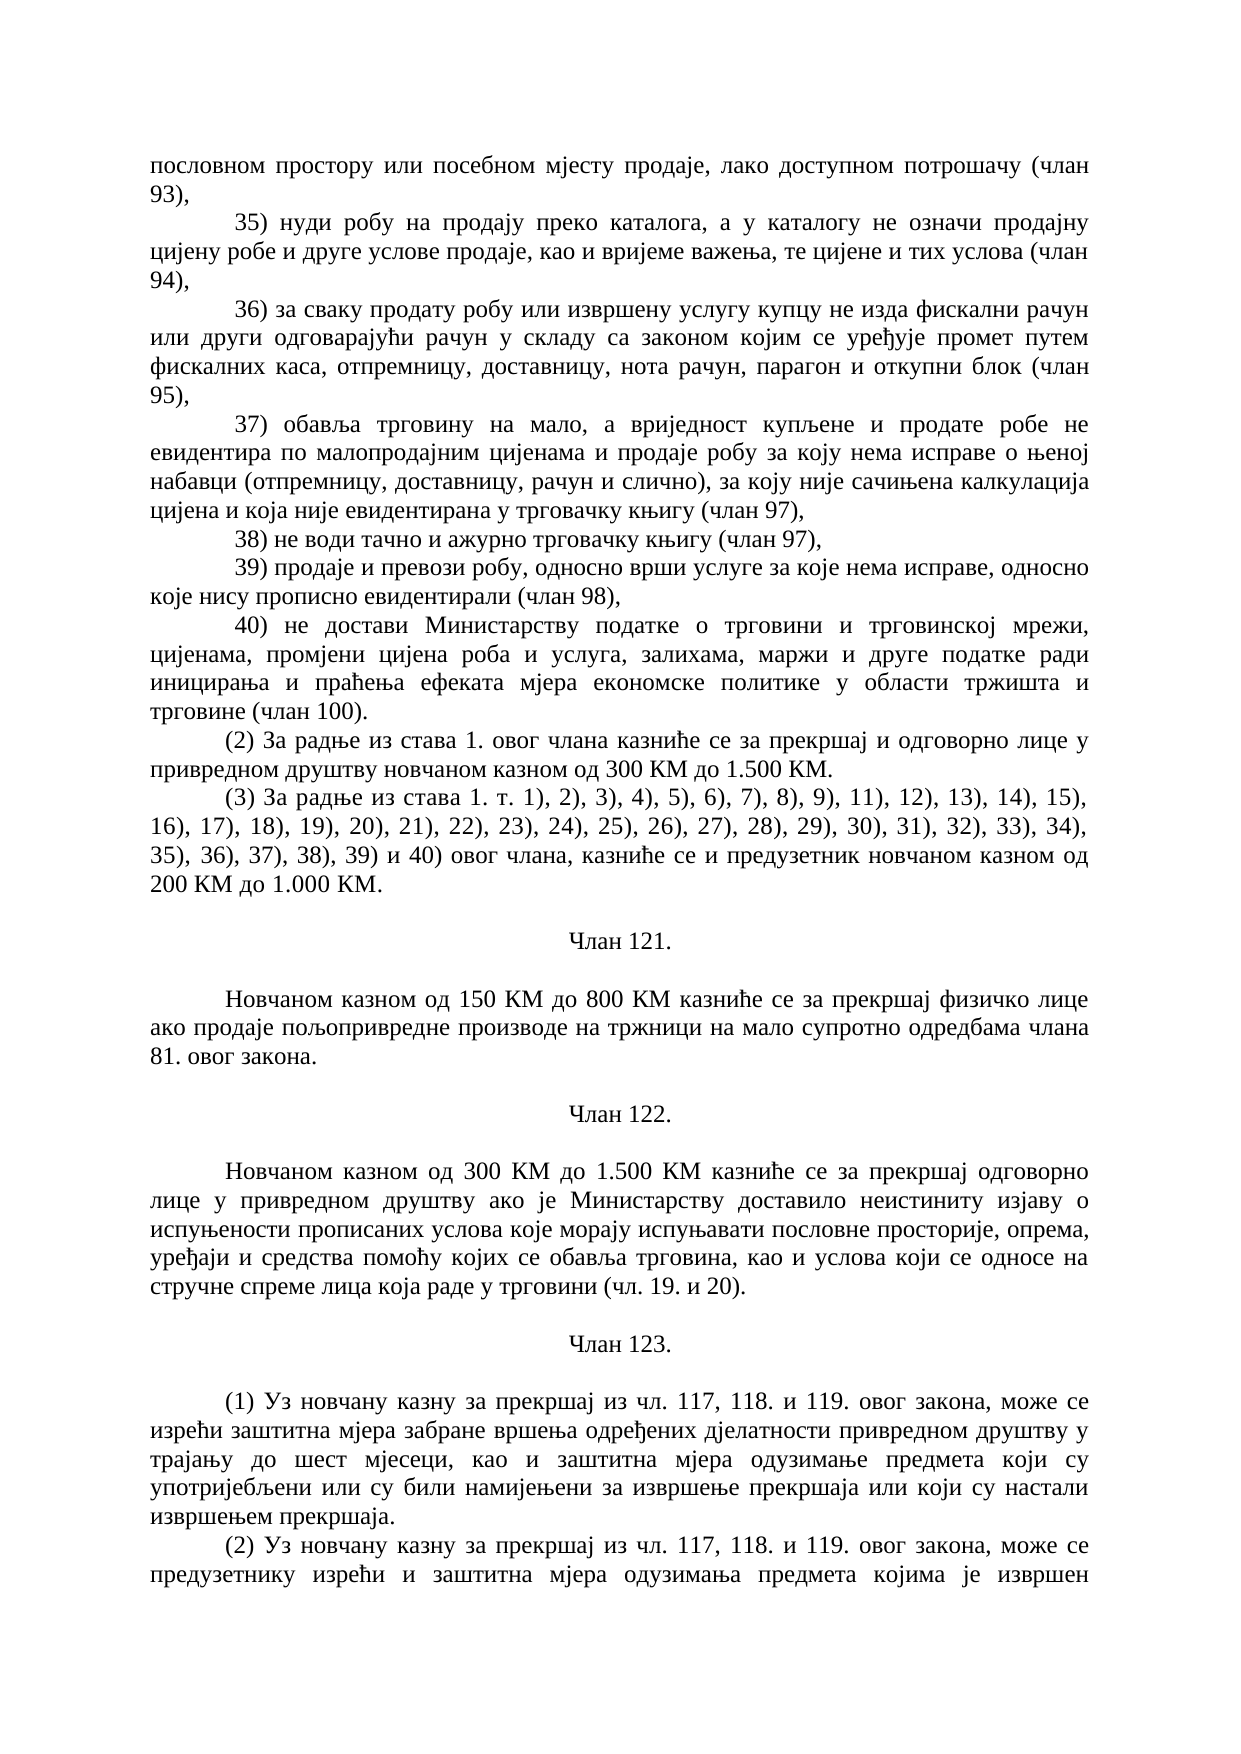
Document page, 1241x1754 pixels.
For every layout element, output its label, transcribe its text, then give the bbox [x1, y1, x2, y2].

text Новчаном казном од 300 КМ до 1.500 КМ казниће се за прекршај одговорно лице у привредном друштву ако је Министарству доставило неистиниту изјаву о испуњености прописаних услова које морају испуњавати пословне просторије, опрема, уређаји и средства помоћу којих се обавља трговина, као и услова који се односе на стручне спреме лица која раде у трговини (чл. 19. и 20). [150, 1156, 1090, 1300]
text (3) За радње из става 1. т. 1), 2), 3), 4), 5), 6), 7), 8), 9), 11), 12), 13), 14), 15), 16), 17), 18), 19), 20), 21), 22), 23), 24), 25), 26), 27), 28), 29), 30), 31), 32), 33), 34), 35), 36), 37), 38), 39) и 40) овог члана, казниће се и предузетник новчаном казном од 200 КМ до 1.000 КМ. [150, 782, 1090, 897]
text Члан 123. [150, 1329, 1090, 1357]
text Члан 122. [150, 1099, 1090, 1127]
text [150, 1530, 1090, 1587]
text 36) за сваку продату робу или извршену услугу купцу не изда фискални рачун или други одговарајући рачун у складу са законом којим се уређује промет путем фискалних каса, отпремницу, доставницу, нота рачун, парагон и откупни блок (члан 95), [150, 294, 1090, 409]
text (1) Уз новчану казну за прекршај из чл. 117, 118. и 119. овог закона, може се изрећи заштитна мјера забране вршења одређених дјелатности привредном друштву у трајању до шест мјесеци, као и заштитна мјера одузимање предмета који су употријебљени или су били намијењени за извршење прекршаја или који су настали извршењем прекршаја. [150, 1386, 1090, 1530]
text 35) нуди робу на продају преко каталога, а у каталогу не означи продајну цијену робе и друге услове продаје, као и вријеме важења, те цијене и тих услова (члан 94), [150, 207, 1090, 294]
text Члан 121. [150, 926, 1090, 955]
text 38) не води тачно и ажурно трговачку књигу (члан 97), [150, 524, 1090, 552]
text 39) продаје и превози робу, односно врши услуге за које нема исправе, односно које нису прописно евидентирали (члан 98), [150, 552, 1090, 610]
text (2) За радње из става 1. овог члана казниће се за прекршај и одговорно лице у привредном друштву новчаном казном од 300 КМ до 1.500 КМ. [150, 725, 1090, 782]
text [150, 150, 1090, 207]
text 40) не достави Министарству податке о трговини и трговинској мрежи, цијенама, промјени цијена роба и услуга, залихама, маржи и друге податке ради иницирања и праћења ефеката мјера економске политике у области тржишта и трговине (члан 100). [150, 610, 1090, 725]
text 37) обавља трговину на мало, а вриједност купљене и продате робе не евидентира по малопродајним цијенама и продаје робу за коју нема исправе о њеној набавци (отпремницу, доставницу, рачун и слично), за коју није сачињена калкулација цијена и која није евидентирана у трговачку књигу (члан 97), [150, 409, 1090, 524]
text Новчаном казном од 150 КМ до 800 КМ казниће се за прекршај физичко лице ако продаје пољопривредне производе на тржници на мало супротно одредбама члана 81. овог закона. [150, 984, 1090, 1070]
